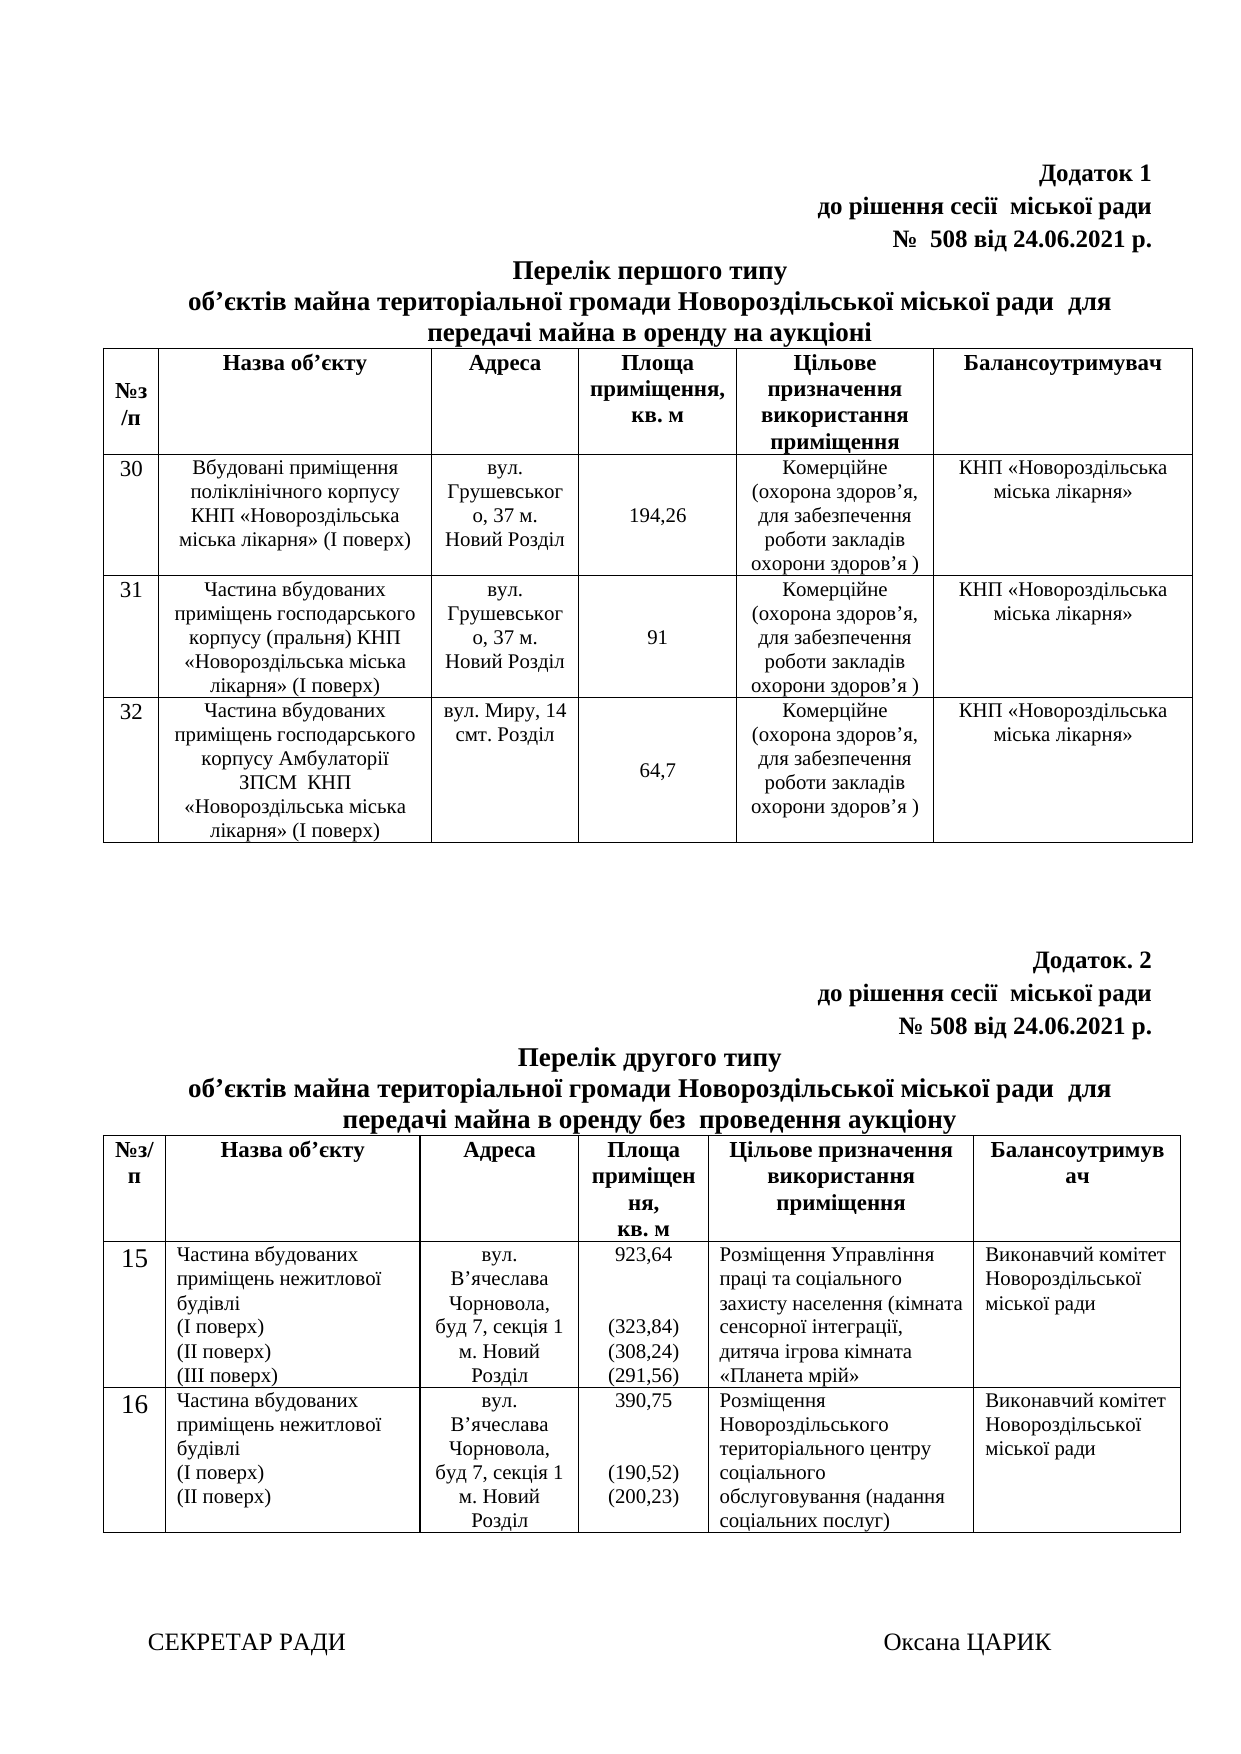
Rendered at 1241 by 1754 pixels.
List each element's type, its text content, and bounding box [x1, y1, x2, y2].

table_cell Комерційне (охорона здоров’я, для забезпечення роботи закладів охорони здоров’я ) [737, 455, 933, 575]
text об’єктів майна територіальної громади Новороздільської міської ради для передачі майна в оренду на аукціоні [148, 285, 1152, 348]
table_cell вул. Грушевського, 37 м. Новий Розділ [432, 576, 578, 697]
text Перелік другого типу [148, 1041, 1152, 1072]
table_cell Комерційне (охорона здоров’я, для забезпечення роботи закладів охорони здоров’я ) [737, 576, 933, 697]
table_header Балансоутримувач [974, 1136, 1180, 1241]
table_cell 194,26 [579, 455, 736, 575]
table_header Цільове призначення використання приміщення [737, 349, 933, 454]
table_header Цільове призначення використання приміщення [709, 1136, 973, 1241]
table_cell Виконавчий комітет Новороздільської міської ради [974, 1388, 1180, 1532]
table_cell Розміщення Новороздільського територіального центру соціального обслуговування (надання соціальних послуг) [709, 1388, 973, 1532]
text Додаток. 2 [148, 942, 1152, 975]
table_header Площа приміщення, кв. м [579, 349, 736, 454]
table_cell вул. В’ячеслава Чорновола, буд 7, секція 1 м. Новий Розділ [421, 1388, 578, 1532]
table_cell Виконавчий комітет Новороздільської міської ради [974, 1242, 1180, 1387]
table_cell 32 [104, 698, 158, 842]
table_header Площа приміщення, кв. м [579, 1136, 708, 1241]
table_header №з/п [104, 349, 158, 454]
table_cell Частина вбудованих приміщень нежитлової будівлі (І поверх) (ІІ поверх) [166, 1388, 419, 1532]
text № 508 від 24.06.2021 р. [148, 1008, 1152, 1041]
text СЕКРЕТАР РАДИ Оксана ЦАРИК [148, 1627, 1152, 1655]
text до рішення сесії міської ради [148, 188, 1152, 221]
table_cell 923,64 (323,84) (308,24) (291,56) [579, 1242, 708, 1387]
table_cell КНП «Новороздільська міська лікарня» [934, 698, 1192, 842]
text об’єктів майна територіальної громади Новороздільської міської ради для передачі майна в оренду без проведення аукціону [148, 1072, 1152, 1135]
table_cell 91 [579, 576, 736, 697]
table_header №з/п [104, 1136, 165, 1241]
table_header Балансоутримувач [934, 349, 1192, 454]
table_cell КНП «Новороздільська міська лікарня» [934, 455, 1192, 575]
table_cell 16 [104, 1388, 165, 1532]
table_cell Комерційне (охорона здоров’я, для забезпечення роботи закладів охорони здоров’я ) [737, 698, 933, 842]
table_cell вул. Грушевського, 37 м. Новий Розділ [432, 455, 578, 575]
text № 508 від 24.06.2021 р. [148, 221, 1152, 254]
table_cell КНП «Новороздільська міська лікарня» [934, 576, 1192, 697]
table_cell 30 [104, 455, 158, 575]
table_header Назва об’єкту [166, 1136, 419, 1241]
table_header Адреса [421, 1136, 578, 1241]
text Додаток 1 [148, 155, 1152, 188]
table_cell вул. В’ячеслава Чорновола, буд 7, секція 1 м. Новий Розділ [421, 1242, 578, 1387]
table_cell 390,75 (190,52) (200,23) [579, 1388, 708, 1532]
table_cell 64,7 [579, 698, 736, 842]
table_cell Вбудовані приміщення поліклінічного корпусу КНП «Новороздільська міська лікарня» (І поверх) [159, 455, 431, 575]
table_cell вул. Миру, 14 смт. Розділ [432, 698, 578, 842]
table_header Назва об’єкту [159, 349, 431, 454]
text до рішення сесії міської ради [148, 975, 1152, 1008]
table_header Адреса [432, 349, 578, 454]
table_cell Частина вбудованих приміщень господарського корпусу Амбулаторії ЗПСМ КНП «Новороздільська міська лікарня» (І поверх) [159, 698, 431, 842]
table_cell Розміщення Управління праці та соціального захисту населення (кімната сенсорної інтеграції, дитяча ігрова кімната «Планета мрій» [709, 1242, 973, 1387]
table_cell Частина вбудованих приміщень нежитлової будівлі (І поверх) (ІІ поверх) (ІІІ поверх) [166, 1242, 419, 1387]
table_cell Частина вбудованих приміщень господарського корпусу (пральня) КНП «Новороздільська міська лікарня» (І поверх) [159, 576, 431, 697]
table_cell 31 [104, 576, 158, 697]
table_cell 15 [104, 1242, 165, 1387]
text Перелік першого типу [148, 254, 1152, 285]
